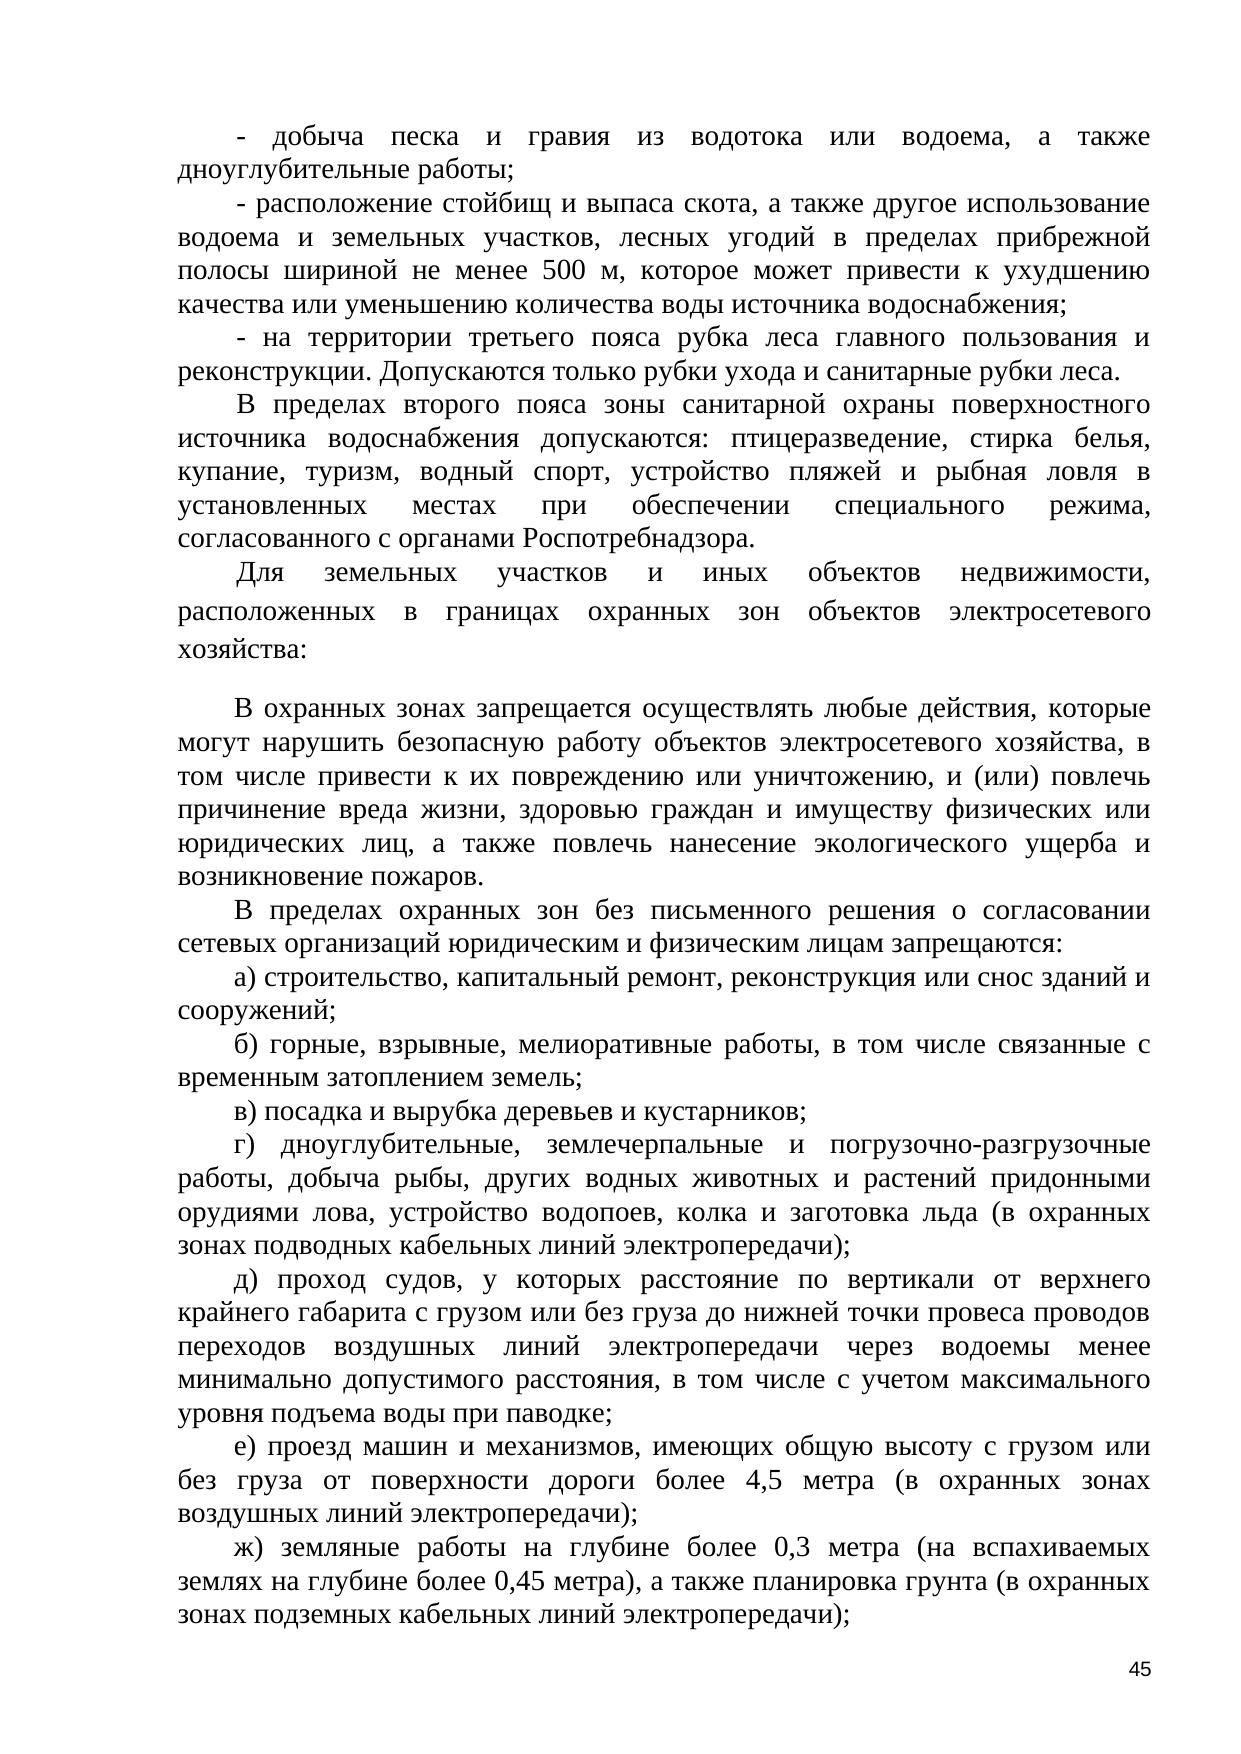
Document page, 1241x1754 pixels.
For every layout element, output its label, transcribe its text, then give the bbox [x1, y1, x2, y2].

text - добыча песка и гравия из водотока или водоема, а также дноуглубительные работы; [177, 118, 1152, 185]
text - расположение стойбищ и выпаса скота, а также другое использование водоема и земельных участков, лесных угодий в пределах прибрежной полосы шириной не менее , которое может привести к ухудшению качества или уменьшению количества воды источника водоснабжения; [177, 185, 1152, 319]
text ж) земляные работы на глубине более (на вспахиваемых землях на глубине более ), а также планировка грунта (в охранных зонах подземных кабельных линий электропередачи); [177, 1529, 1152, 1630]
text В пределах охранных зон без письменного решения о согласовании сетевых организаций юридическим и физическим лицам запрещаются: [177, 892, 1152, 959]
text г) дноуглубительные, землечерпальные и погрузочно-разгрузочные работы, добыча рыбы, других водных животных и растений придонными орудиями лова, устройство водопоев, колка и заготовка льда (в охранных зонах подводных кабельных линий электропередачи); [177, 1127, 1152, 1261]
text е) проезд машин и механизмов, имеющих общую высоту с грузом или без груза от поверхности дороги более (в охранных зонах воздушных линий электропередачи); [177, 1428, 1152, 1529]
text В охранных зонах запрещается осуществлять любые действия, которые могут нарушить безопасную работу объектов электросетевого хозяйства, в том числе привести к их повреждению или уничтожению, и (или) повлечь причинение вреда жизни, здоровью граждан и имуществу физических или юридических лиц, а также повлечь нанесение экологического ущерба и возникновение пожаров. [177, 691, 1152, 892]
text а) строительство, капитальный ремонт, реконструкция или снос зданий и сооружений; [177, 959, 1152, 1026]
text б) горные, взрывные, мелиоративные работы, в том числе связанные с временным затоплением земель; [177, 1026, 1152, 1093]
text в) посадка и вырубка деревьев и кустарников; [177, 1093, 1152, 1127]
text - на территории третьего пояса рубка леса главного пользования и реконструкции. Допускаются только рубки ухода и санитарные рубки леса. [177, 319, 1152, 386]
text Для земельных участков и иных объектов недвижимости, расположенных в границах охранных зон объектов электросетевого хозяйства: [177, 554, 1152, 665]
text В пределах второго пояса зоны санитарной охраны поверхностного источника водоснабжения допускаются: птицеразведение, стирка белья, купание, туризм, водный спорт, устройство пляжей и рыбная ловля в установленных местах при обеспечении специального режима, согласованного с органами Роспотребнадзора. [177, 386, 1152, 554]
text д) проход судов, у которых расстояние по вертикали от верхнего крайнего габарита с грузом или без груза до нижней точки провеса проводов переходов воздушных линий электропередачи через водоемы менее минимально допустимого расстояния, в том числе с учетом максимального уровня подъема воды при паводке; [177, 1261, 1152, 1428]
